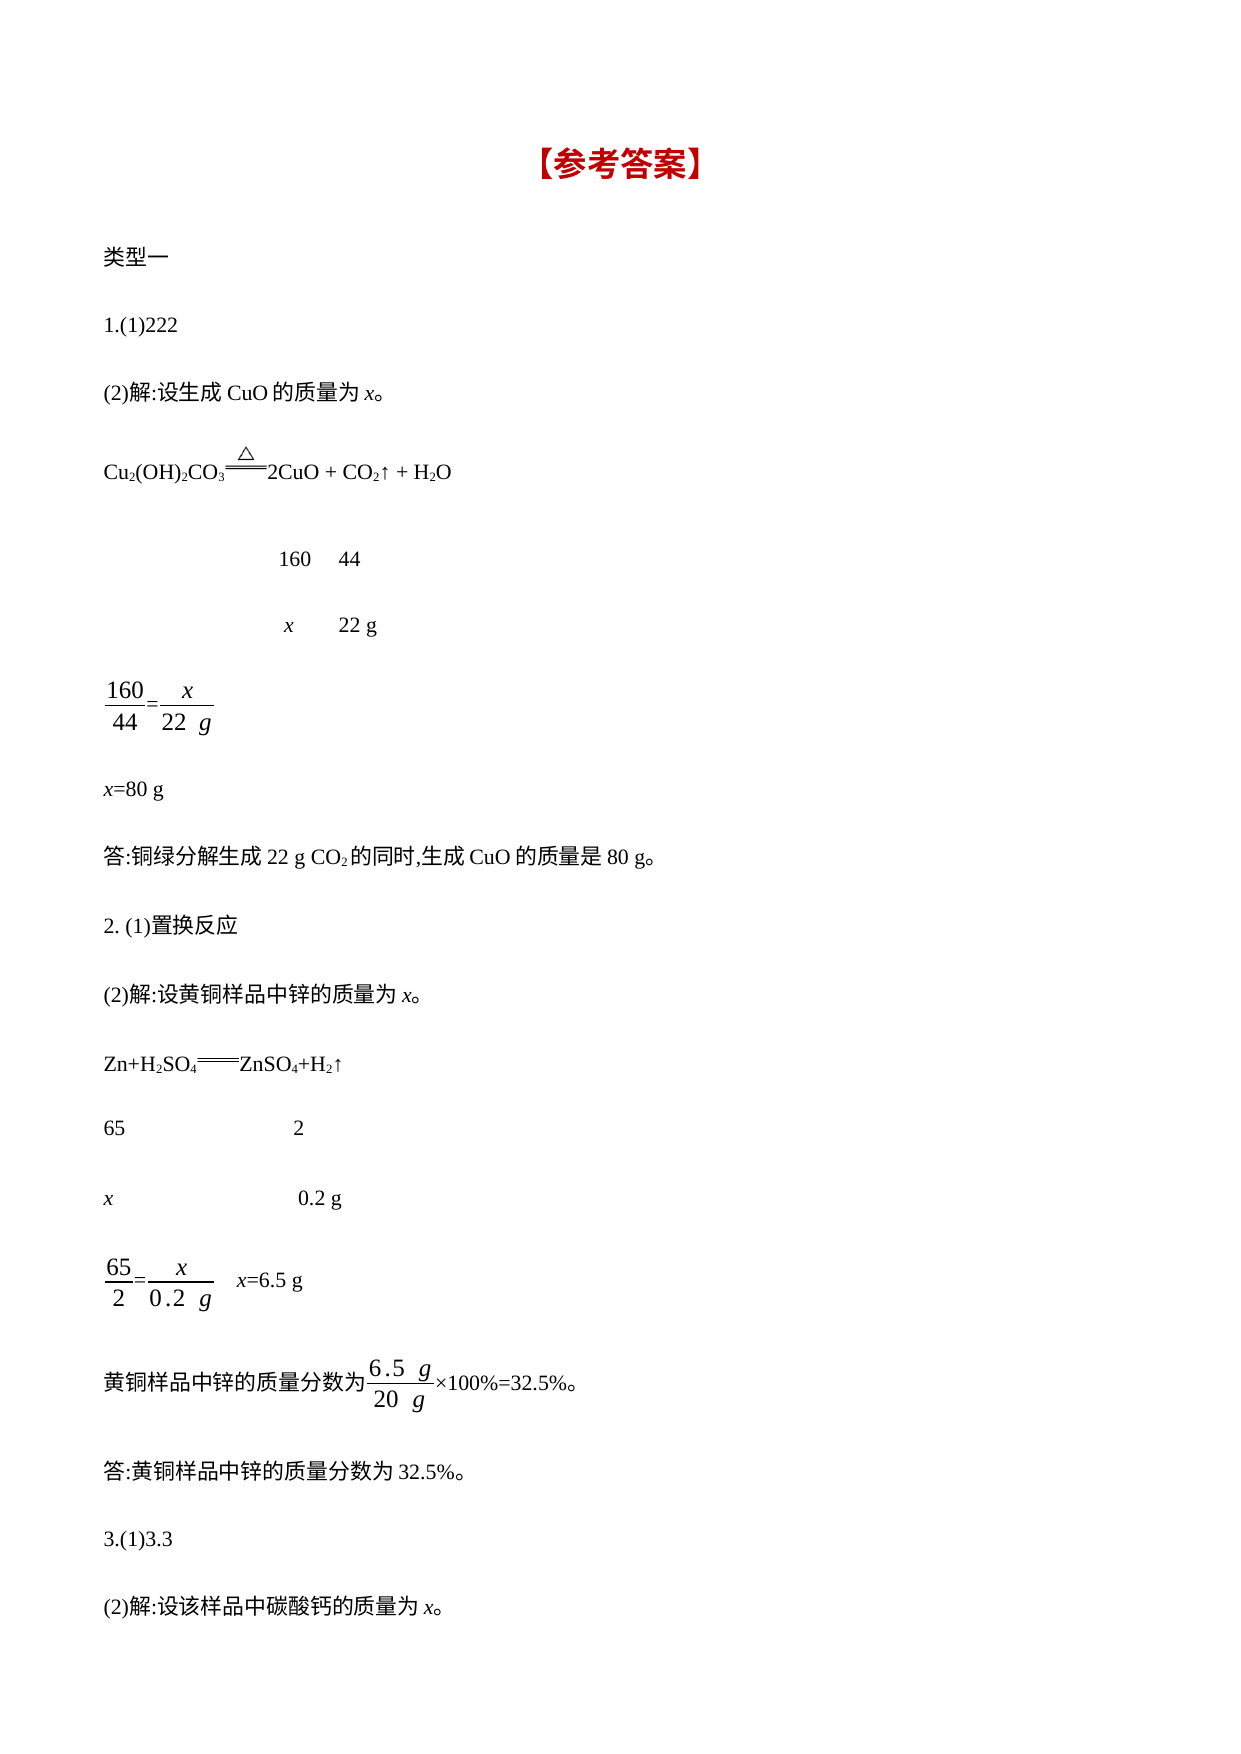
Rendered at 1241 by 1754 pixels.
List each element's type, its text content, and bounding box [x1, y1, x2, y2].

picture [224, 443, 267, 479]
text 2. (1)置换反应 [103, 907, 1137, 940]
text x 0.2 g [103, 1181, 1137, 1213]
text 答:黄铜样品中锌的质量分数为32.5%。 [103, 1453, 1137, 1486]
text 160 44 [103, 542, 1137, 574]
text Cu2(OH)2CO32CuO + CO2↑ + H2O [103, 444, 1137, 509]
text = x=6.5 g [103, 1250, 1137, 1315]
text 3.(1)3.3 [103, 1523, 1137, 1555]
text x 22 g [103, 608, 1137, 641]
text (2)解:设该样品中碳酸钙的质量为x。 [103, 1588, 1137, 1621]
text = [103, 674, 1137, 739]
text (2)解:设生成CuO的质量为x。 [103, 374, 1137, 407]
text (2)解:设黄铜样品中锌的质量为x。 [103, 977, 1137, 1009]
text 【参考答案】 [103, 129, 1137, 194]
picture [196, 1047, 239, 1072]
text 1.(1)222 [103, 308, 1137, 341]
text 类型一 [103, 239, 1137, 272]
text 65 2 [103, 1112, 1137, 1144]
text 黄铜样品中锌的质量分数为×100%=32.5%。 [103, 1352, 1137, 1417]
text 答:铜绿分解生成22 g CO2的同时,生成CuO的质量是80 g。 [103, 838, 1137, 871]
text Zn+H2SO4ZnSO4+H2↑ [103, 1046, 1137, 1078]
text x=80 g [103, 772, 1137, 805]
